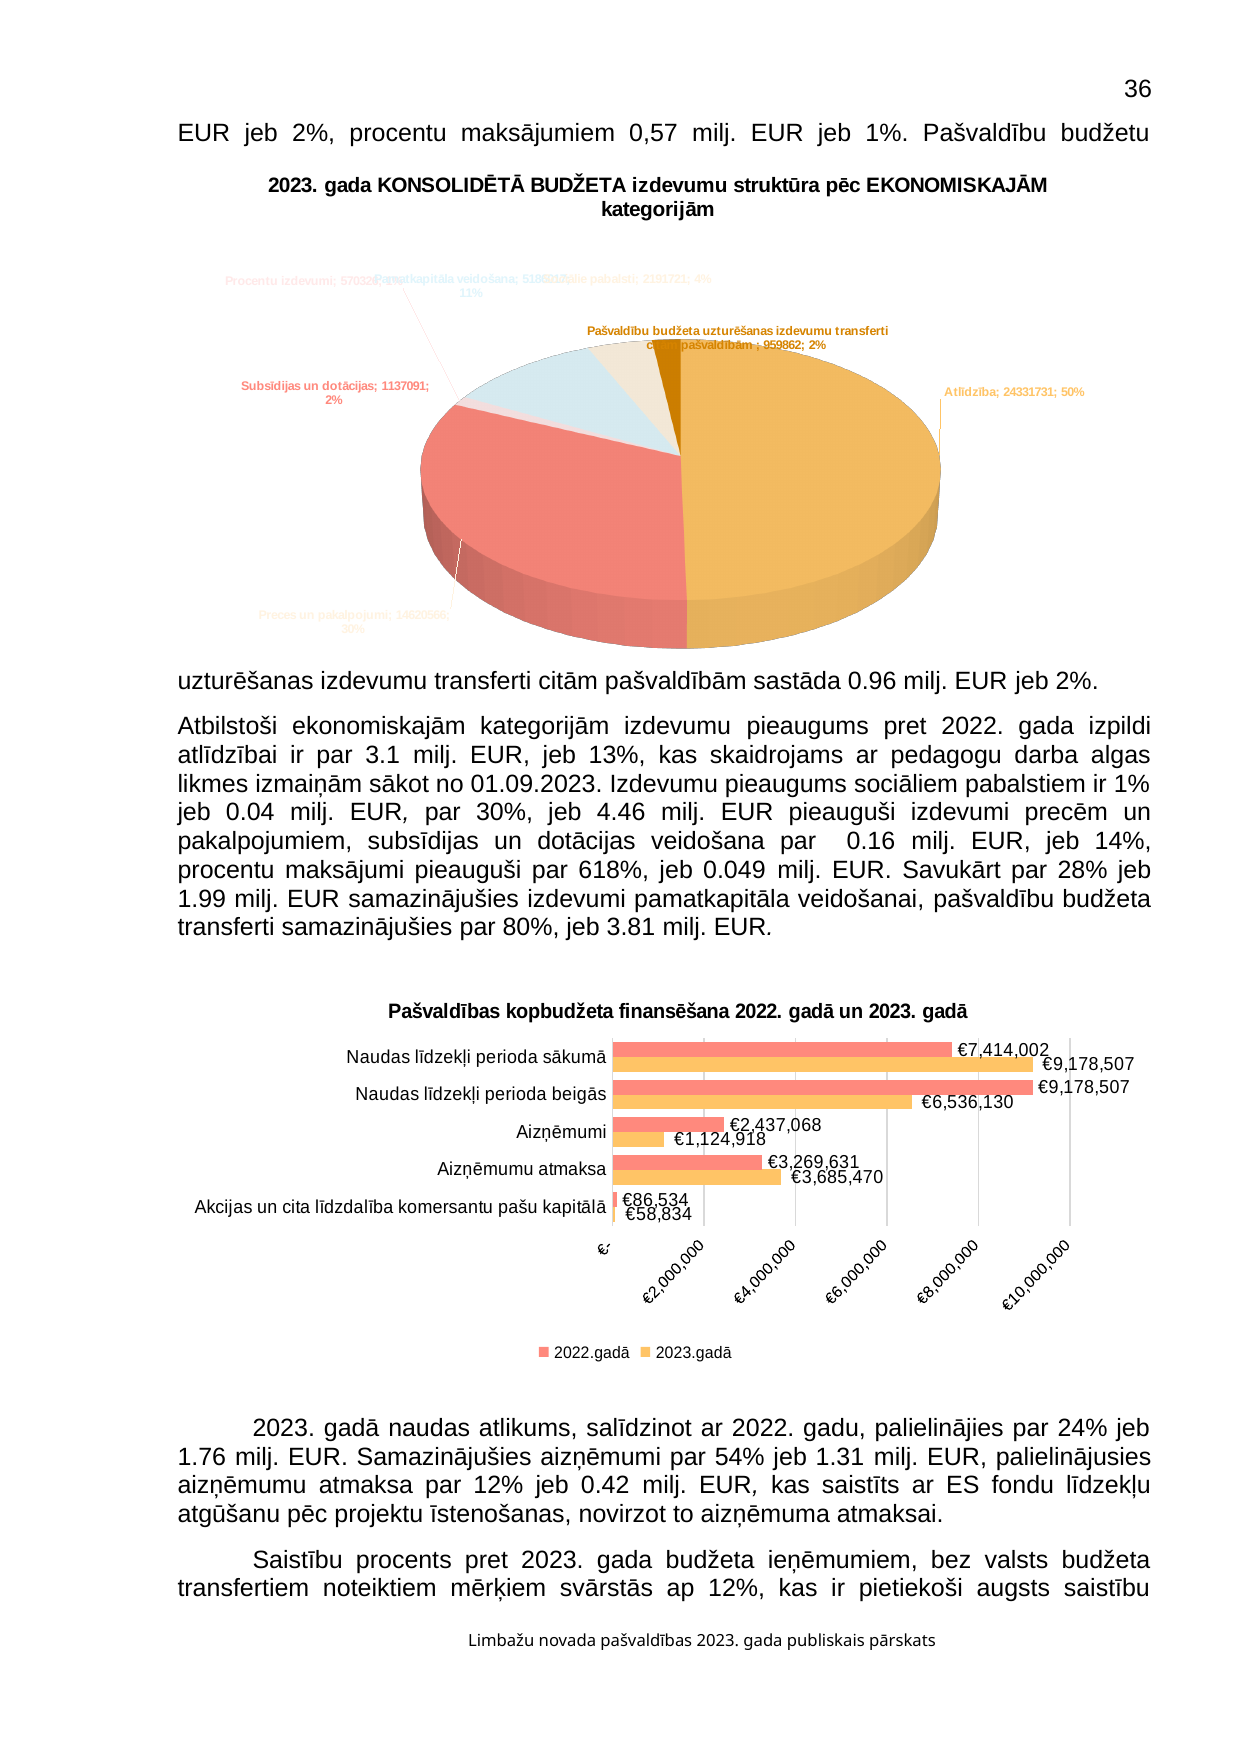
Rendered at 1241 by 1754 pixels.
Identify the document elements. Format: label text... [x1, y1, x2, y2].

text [177, 1544, 1152, 1602]
text Atbilstoši ekonomiskajām kategorijām izdevumu pieaugums pret 2022. gada izpildi atlīdzībai ir par 3.1 milj. EUR, jeb 13%, kas skaidrojams ar pedagogu darba algas likmes izmaiņām sākot no 01.09.2023. Izdevumu pieaugums sociāliem pabalstiem ir 1% jeb 0.04 milj. EUR, par 30%, jeb 4.46 milj. EUR pieauguši izdevumi precēm un pakalpojumiem, subsīdijas un dotācijas veidošana par 0.16 milj. EUR, jeb 14%, procentu maksājumi pieauguši par 618%, jeb 0.049 milj. EUR. Savukārt par 28% jeb 1.99 milj. EUR samazinājušies izdevumi pamatkapitāla veidošanai, pašvaldību budžeta transferti samazinājušies par 80%, jeb 3.81 milj. EUR. [177, 711, 1152, 941]
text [177, 118, 1152, 149]
text 2023. gadā naudas atlikums, salīdzinot ar 2022. gadu, palielinājies par 24% jeb 1.76 milj. EUR. Samazinājušies aizņēmumi par 54% jeb 1.31 milj. EUR, palielinājusies aizņēmumu atmaksa par 12% jeb 0.42 milj. EUR, kas saistīts ar ES fondu līdzekļu atgūšanu pēc projektu īstenošanas, novirzot to aizņēmuma atmaksai. [177, 1413, 1152, 1528]
